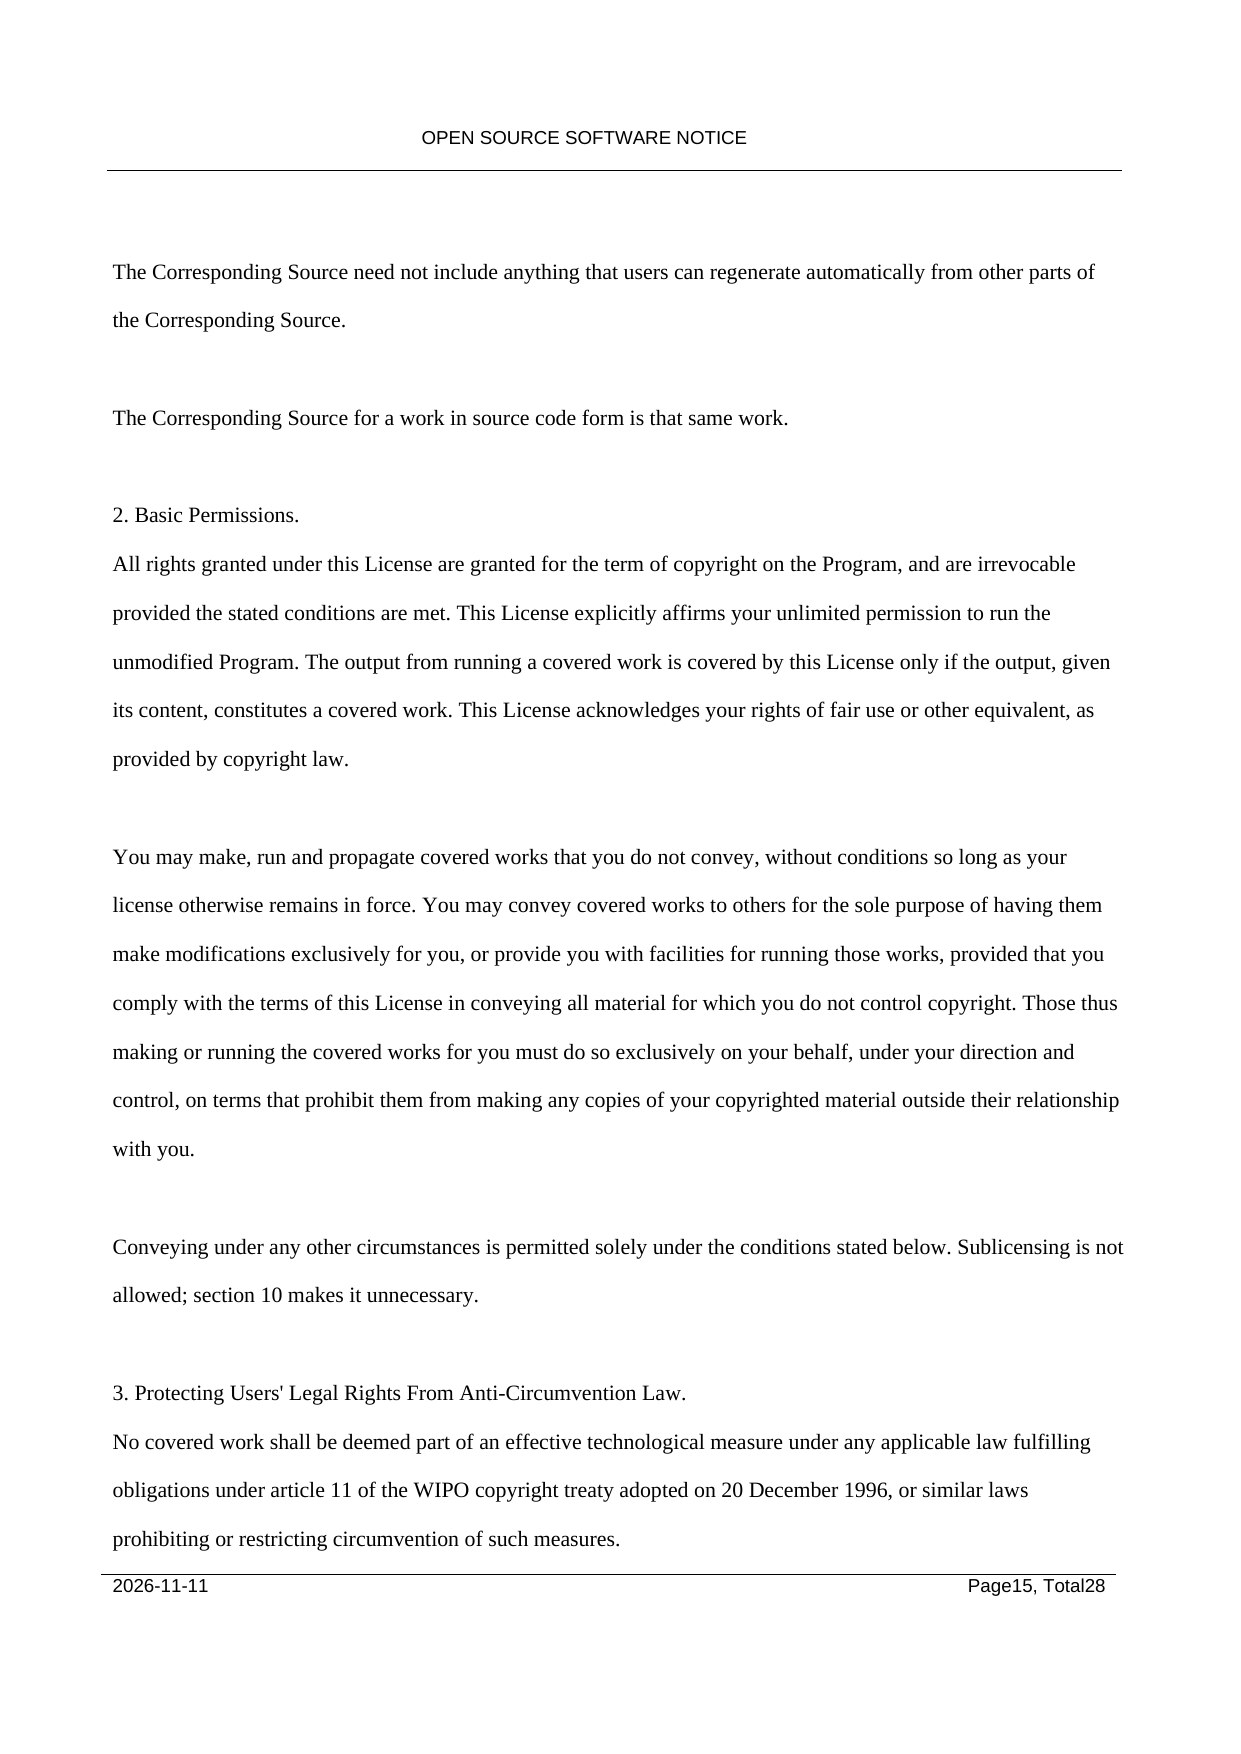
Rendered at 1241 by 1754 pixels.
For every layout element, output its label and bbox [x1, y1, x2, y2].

text [112, 206, 1128, 1555]
